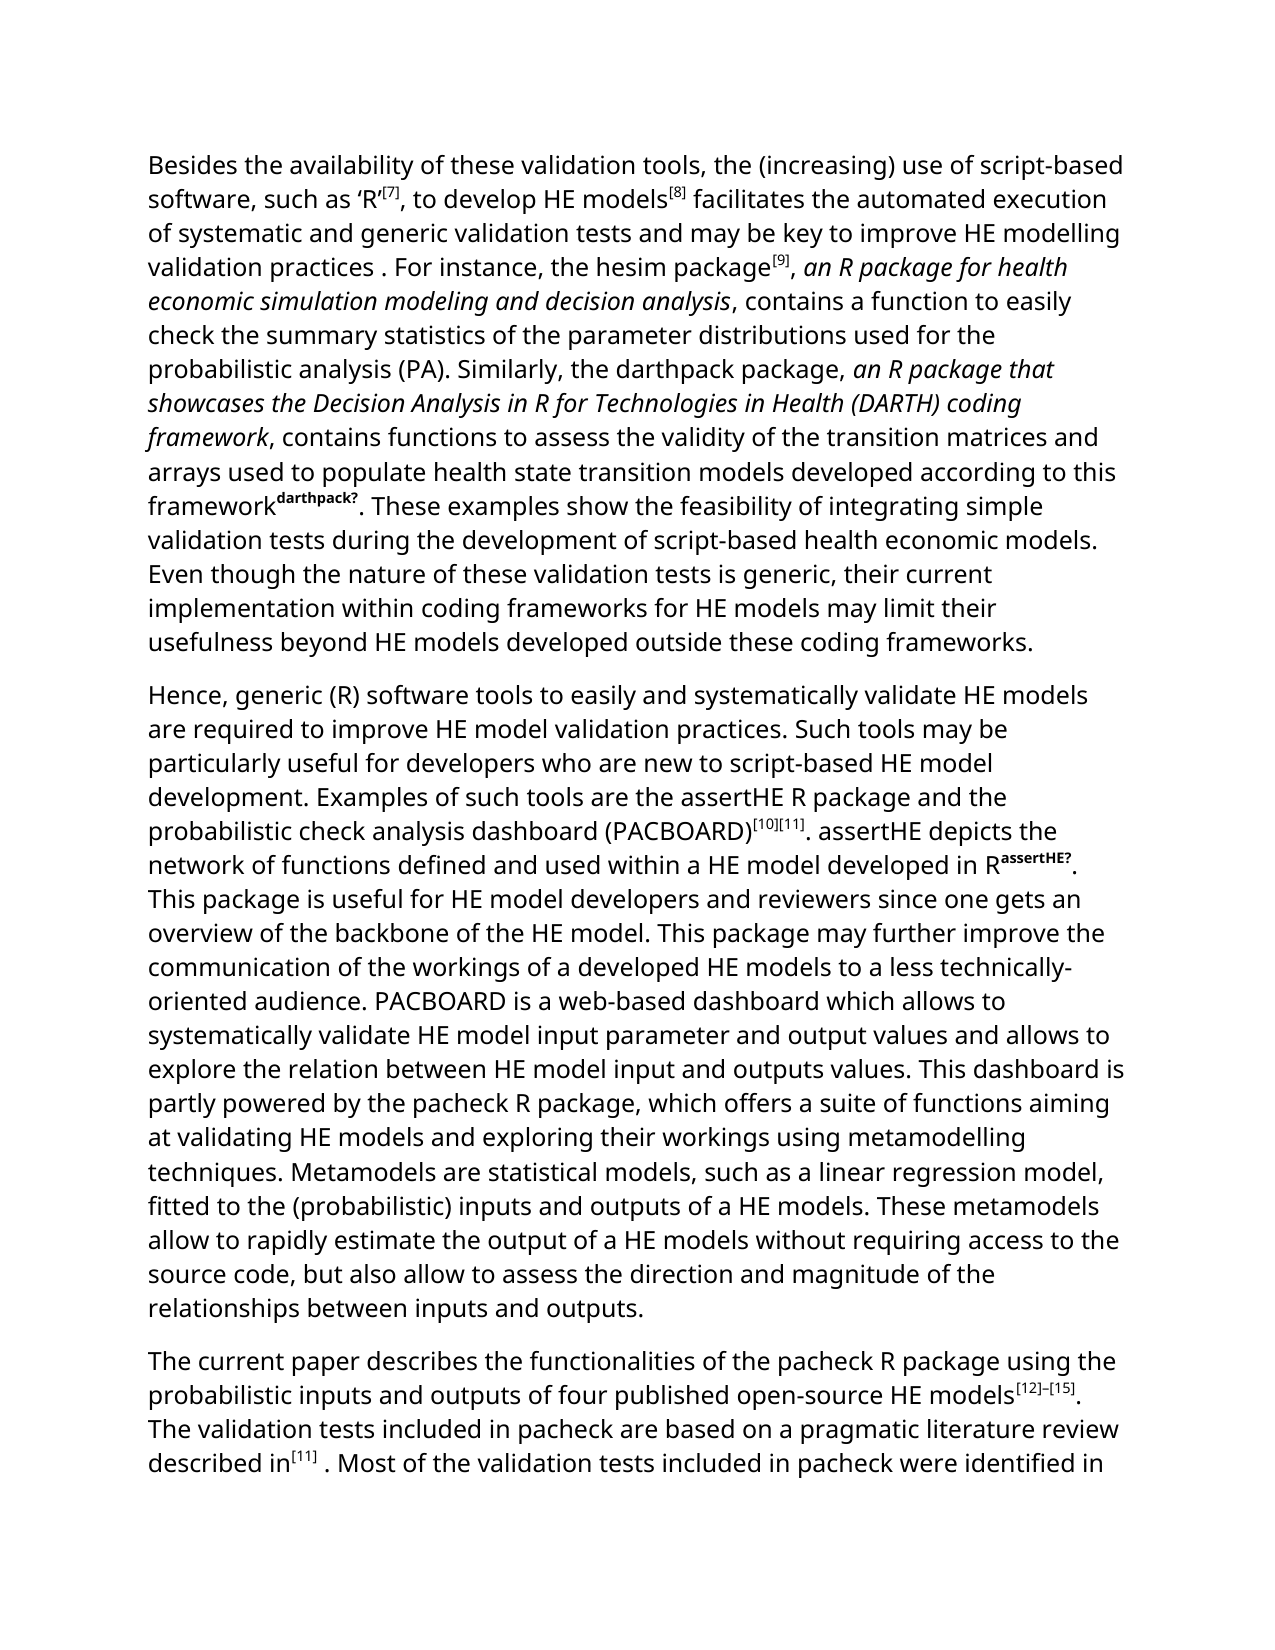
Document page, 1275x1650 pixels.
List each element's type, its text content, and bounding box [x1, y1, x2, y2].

text Besides the availability of these validation tools, the (increasing) use of script-based software, such as ‘R’[7], to develop HE models[8] facilitates the automated execution of systematic and generic validation tests and may be key to improve HE modelling validation practices . For instance, the hesim package[9], an R package for health economic simulation modeling and decision analysis, contains a function to easily check the summary statistics of the parameter distributions used for the probabilistic analysis (PA). Similarly, the darthpack package, an R package that showcases the Decision Analysis in R for Technologies in Health (DARTH) coding framework, contains functions to assess the validity of the transition matrices and arrays used to populate health state transition models developed according to this frameworkdarthpack?. These examples show the feasibility of integrating simple validation tests during the development of script-based health economic models. Even though the nature of these validation tests is generic, their current implementation within coding frameworks for HE models may limit their usefulness beyond HE models developed outside these coding frameworks. [148, 148, 1127, 658]
text Hence, generic (R) software tools to easily and systematically validate HE models are required to improve HE model validation practices. Such tools may be particularly useful for developers who are new to script-based HE model development. Examples of such tools are the assertHE R package and the probabilistic check analysis dashboard (PACBOARD)[10][11]. assertHE depicts the network of functions defined and used within a HE model developed in RassertHE?. This package is useful for HE model developers and reviewers since one gets an overview of the backbone of the HE model. This package may further improve the communication of the workings of a developed HE models to a less technically-oriented audience. PACBOARD is a web-based dashboard which allows to systematically validate HE model input parameter and output values and allows to explore the relation between HE model input and outputs values. This dashboard is partly powered by the pacheck R package, which offers a suite of functions aiming at validating HE models and exploring their workings using metamodelling techniques. Metamodels are statistical models, such as a linear regression model, fitted to the (probabilistic) inputs and outputs of a HE models. These metamodels allow to rapidly estimate the output of a HE models without requiring access to the source code, but also allow to assess the direction and magnitude of the relationships between inputs and outputs. [148, 677, 1127, 1324]
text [148, 1343, 1127, 1479]
